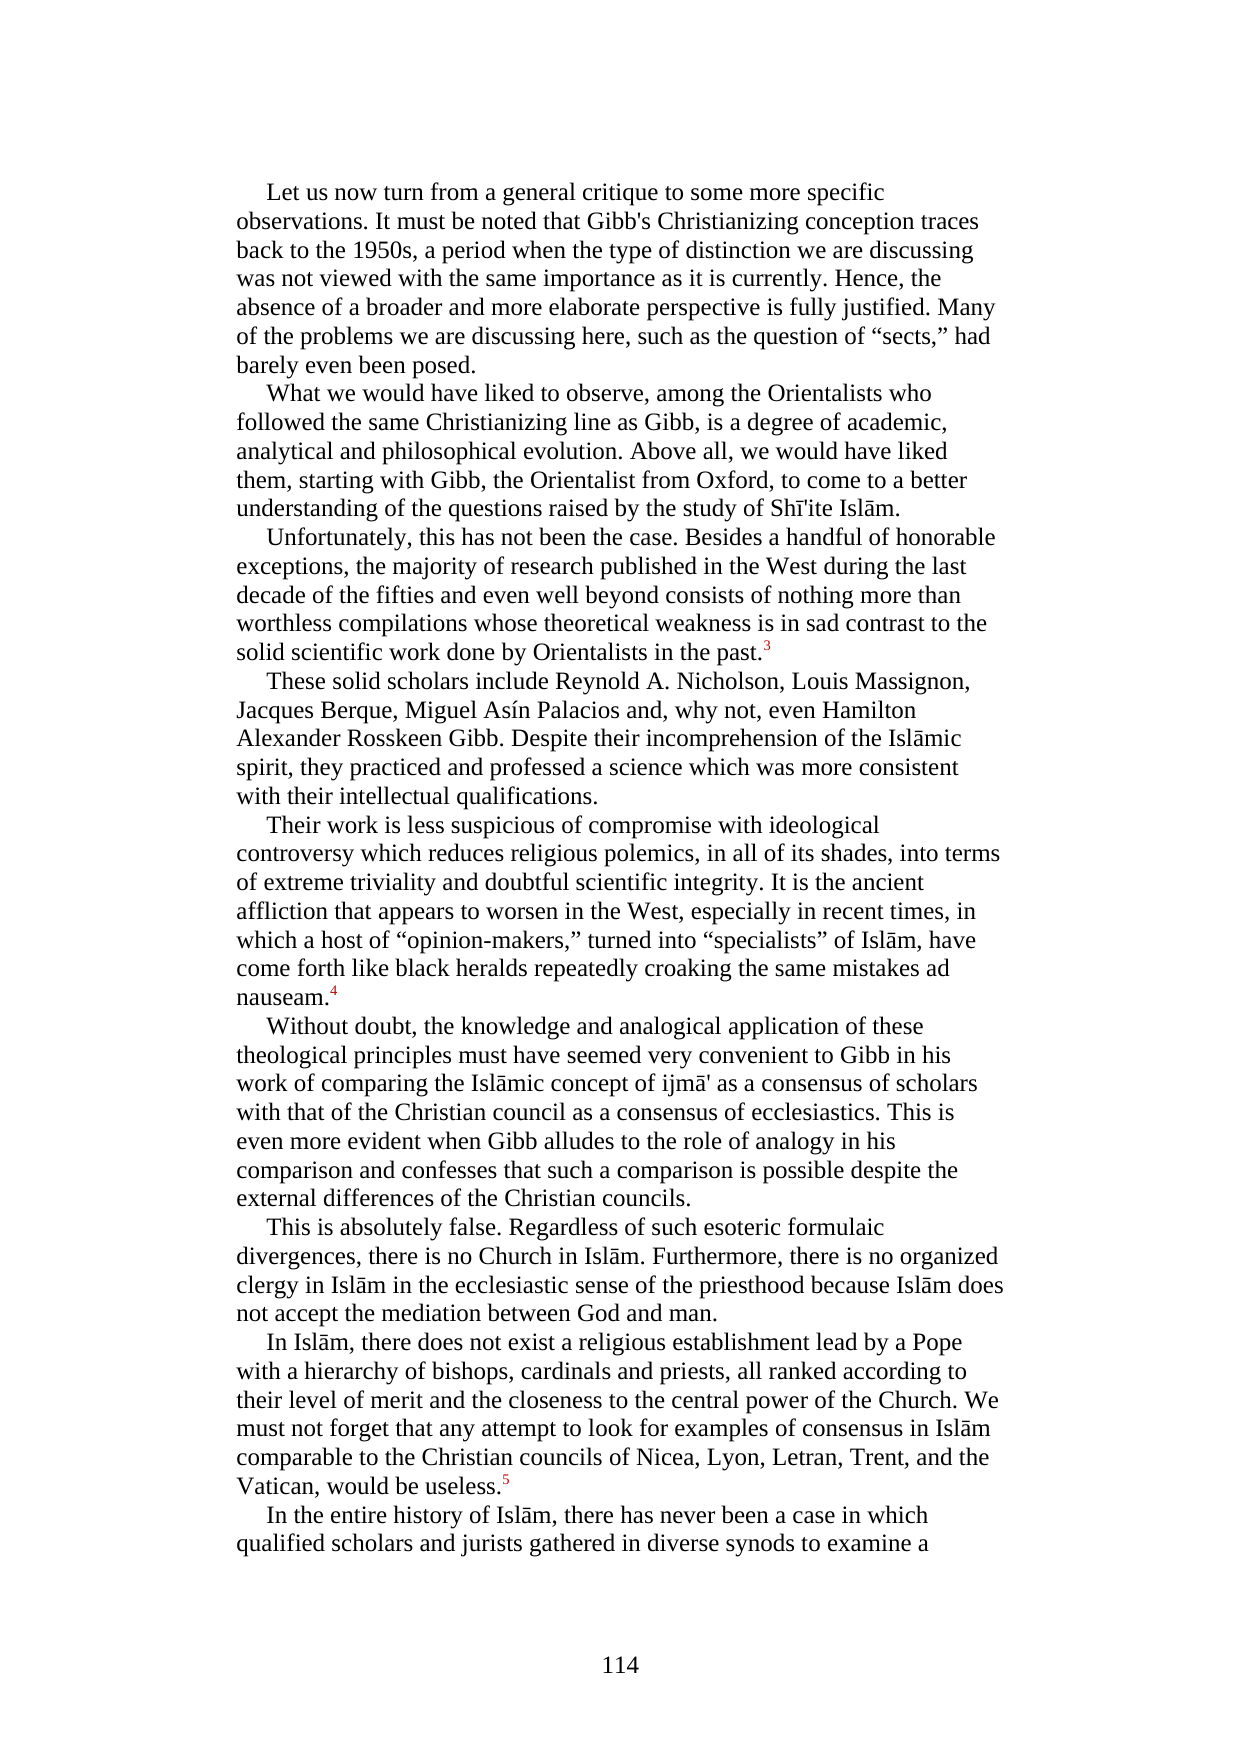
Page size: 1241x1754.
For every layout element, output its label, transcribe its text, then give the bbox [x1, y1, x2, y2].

text Their work is less suspicious of compromise with ideological controversy which reduces religious polemics, in all of its shades, into terms of extreme triviality and doubtful scientific integrity. It is the ancient affliction that appears to worsen in the West, especially in recent times, in which a host of “opinion-makers,” turned into “specialists” of Islām, have come forth like black heralds repeatedly croaking the same mistakes ad nauseam.4 [236, 810, 1004, 1011]
text Unfortunately, this has not been the case. Besides a handful of honorable exceptions, the majority of research published in the West during the last decade of the fifties and even well beyond consists of nothing more than worthless compilations whose theoretical weakness is in sad contrast to the solid scientific work done by Orientalists in the past.3 [236, 522, 1004, 666]
text This is absolutely false. Regardless of such esoteric formulaic divergences, there is no Church in Islām. Furthermore, there is no organized clergy in Islām in the ecclesiastic sense of the priesthood because Islām does not accept the mediation between God and man. [236, 1212, 1004, 1327]
text Without doubt, the knowledge and analogical application of these theological principles must have seemed very convenient to Gibb in his work of comparing the Islāmic concept of ijmā' as a consensus of scholars with that of the Christian council as a consensus of ecclesiastics. This is even more evident when Gibb alludes to the role of analogy in his comparison and confesses that such a comparison is possible despite the external differences of the Christian councils. [236, 1011, 1004, 1212]
text What we would have liked to observe, among the Orientalists who followed the same Christianizing line as Gibb, is a degree of academic, analytical and philosophical evolution. Above all, we would have liked them, starting with Gibb, the Orientalist from Oxford, to come to a better understanding of the questions raised by the study of Shī'ite Islām. [236, 378, 1004, 522]
text Let us now turn from a general critique to some more specific observations. It must be noted that Gibb's Christianizing conception traces back to the 1950s, a period when the type of distinction we are discussing was not viewed with the same importance as it is currently. Hence, the absence of a broader and more elaborate perspective is fully justified. Many of the problems we are discussing here, such as the question of “sects,” had barely even been posed. [236, 177, 1004, 378]
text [236, 1500, 1004, 1557]
text In Islām, there does not exist a religious establishment lead by a Pope with a hierarchy of bishops, cardinals and priests, all ranked according to their level of merit and the closeness to the central power of the Church. We must not forget that any attempt to look for examples of consensus in Islām comparable to the Christian councils of Nicea, Lyon, Letran, Trent, and the Vatican, would be useless.5 [236, 1327, 1004, 1500]
text These solid scholars include Reynold A. Nicholson, Louis Massignon, Jacques Berque, Miguel Asín Palacios and, why not, even Hamilton Alexander Rosskeen Gibb. Despite their incomprehension of the Islāmic spirit, they practiced and professed a science which was more consistent with their intellectual qualifications. [236, 666, 1004, 810]
